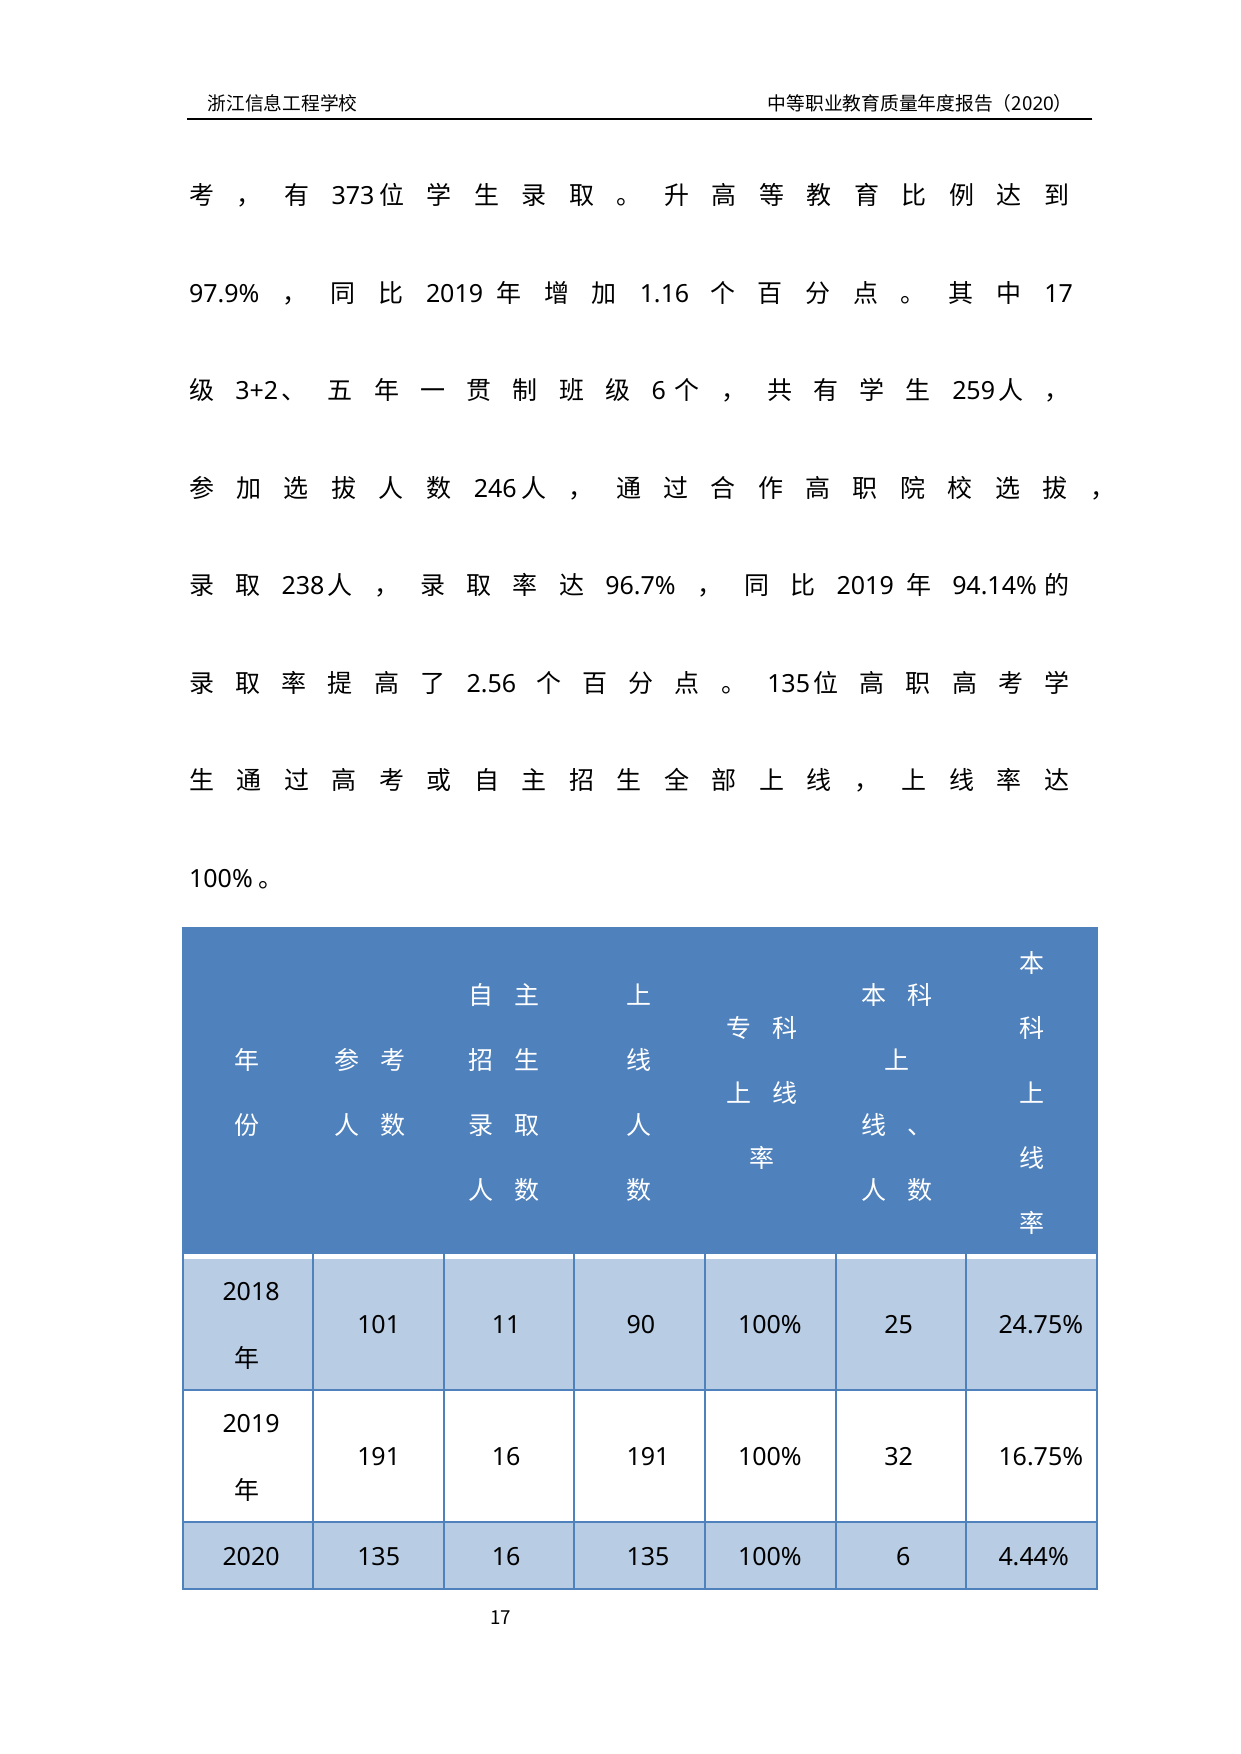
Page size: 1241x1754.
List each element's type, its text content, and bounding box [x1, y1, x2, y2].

table_cell 6 [837, 1523, 965, 1588]
table_cell 135 [314, 1523, 443, 1588]
table_cell 101 [314, 1259, 443, 1389]
table_header 本科 上线率 [967, 929, 1096, 1254]
table_cell 100% [706, 1523, 835, 1588]
table_cell 11 [445, 1259, 573, 1389]
table_cell 2018年 [184, 1259, 312, 1389]
table_header 上线人数 [575, 929, 704, 1254]
table_cell 4.44% [967, 1523, 1096, 1588]
table_cell 16.75% [967, 1391, 1096, 1521]
table_cell 135 [575, 1523, 704, 1588]
table_header 年份 [184, 929, 312, 1254]
table_header 参考人数 [314, 929, 443, 1254]
table_cell 2020年 [184, 1523, 312, 1588]
table_cell 2019年 [184, 1391, 312, 1521]
table_header 自主招生 录取人数 [445, 929, 573, 1254]
table_cell 90 [575, 1259, 704, 1389]
table_cell 25 [837, 1259, 965, 1389]
table_cell 32 [837, 1391, 965, 1521]
table_cell 16 [445, 1391, 573, 1521]
table_cell 100% [706, 1259, 835, 1389]
table_header 专科 上线率 [706, 929, 835, 1254]
table_cell 191 [314, 1391, 443, 1521]
table_header 本科上线、人数 [837, 929, 965, 1254]
table_cell 16 [445, 1523, 573, 1588]
table_cell 191 [575, 1391, 704, 1521]
table_cell 24.75% [967, 1259, 1096, 1389]
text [189, 161, 1091, 909]
table_cell 100% [706, 1391, 835, 1521]
